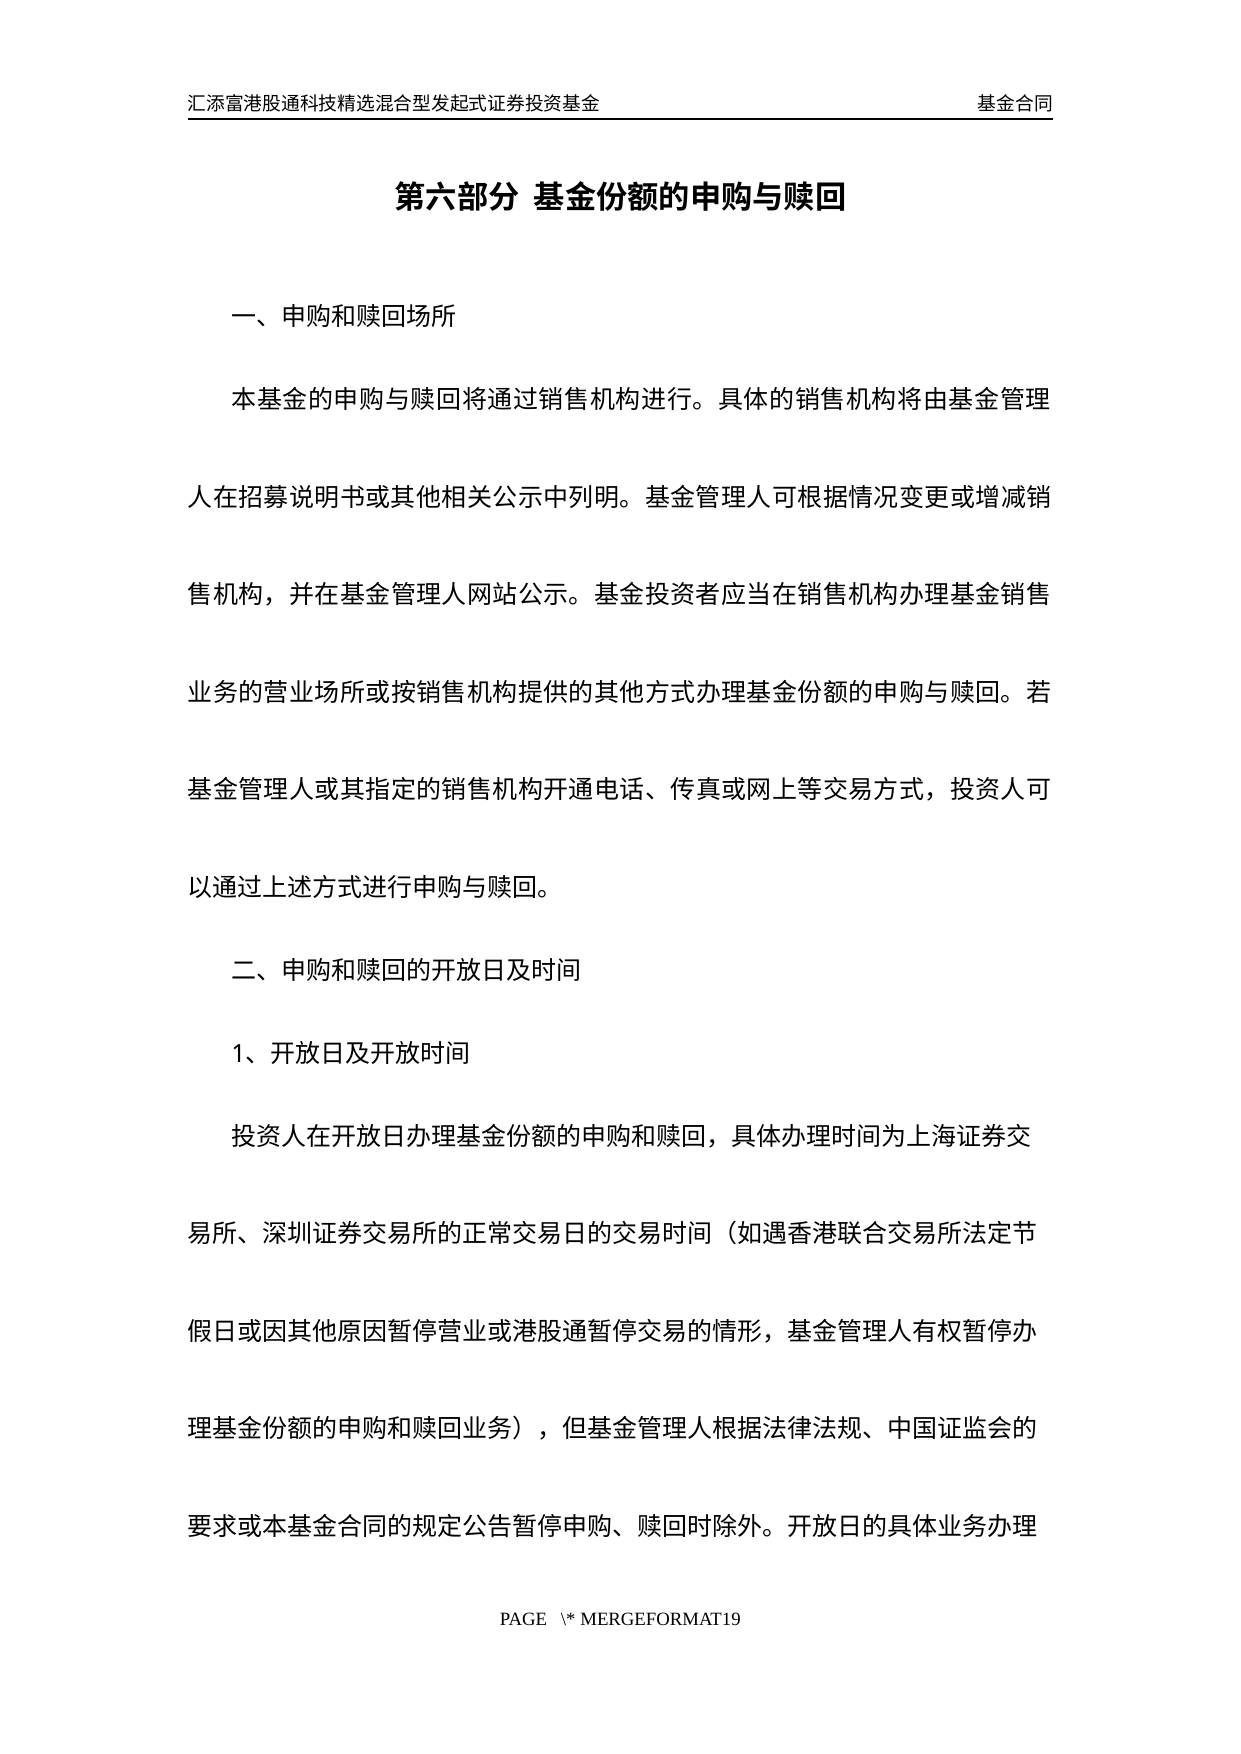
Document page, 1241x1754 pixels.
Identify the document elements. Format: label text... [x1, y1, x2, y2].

text 本基金的申购与赎回将通过销售机构进行。具体的销售机构将由基金管理人在招募说明书或其他相关公示中列明。基金管理人可根据情况变更或增减销售机构，并在基金管理人网站公示。基金投资者应当在销售机构办理基金销售业务的营业场所或按销售机构提供的其他方式办理基金份额的申购与赎回。若基金管理人或其指定的销售机构开通电话、传真或网上等交易方式，投资人可以通过上述方式进行申购与赎回。 [187, 365, 1053, 918]
subtitle 第六部分 基金份额的申购与赎回 [187, 162, 1053, 227]
text 一、申购和赎回场所 [187, 282, 1053, 347]
text 1、开放日及开放时间 [187, 1019, 1053, 1084]
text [187, 1102, 1053, 1557]
text 二、申购和赎回的开放日及时间 [187, 936, 1053, 1001]
